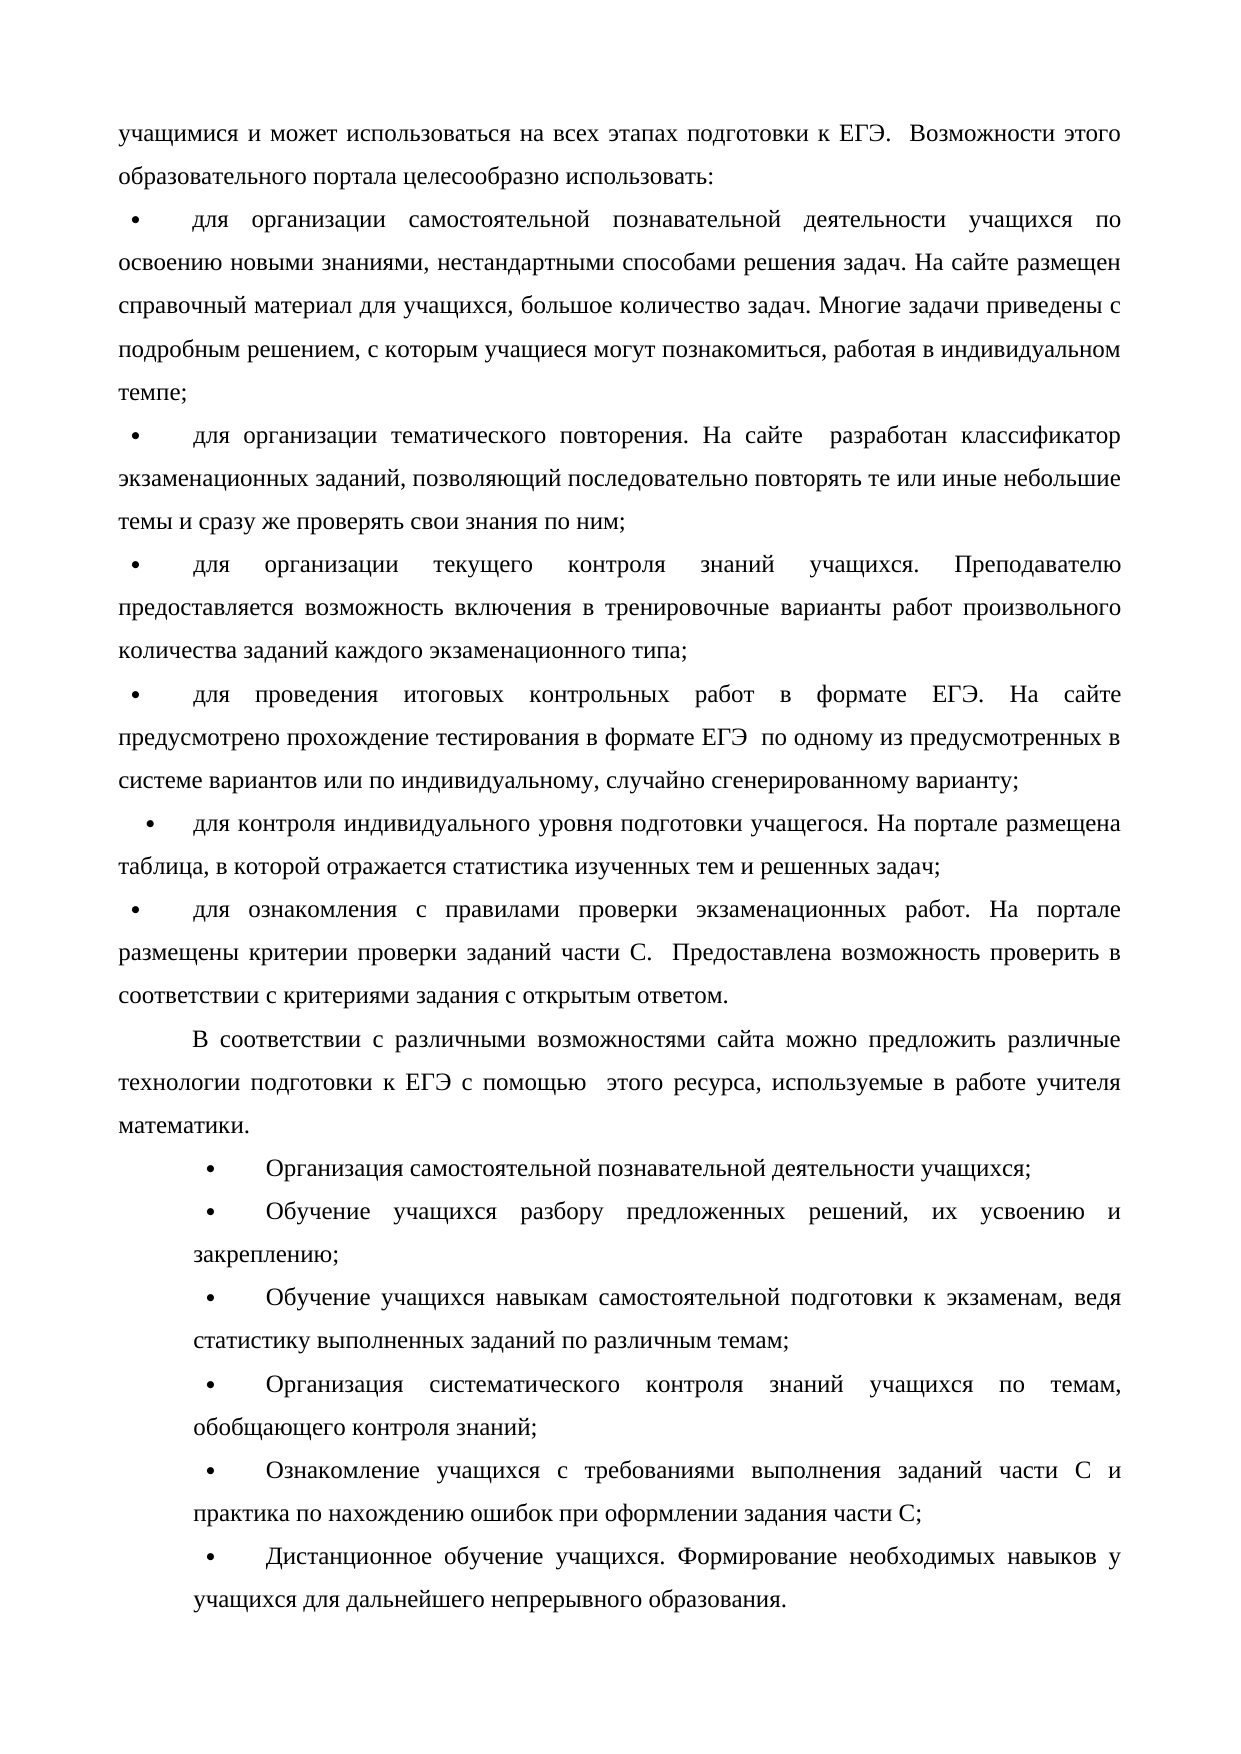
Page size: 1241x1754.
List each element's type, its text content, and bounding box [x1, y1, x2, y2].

list для организации тематического повторения. На сайте разработан классификатор экзаменационных заданий, позволяющий последовательно повторять те или иные небольшие темы и сразу же проверять свои знания по ним; [118, 420, 1122, 535]
list Ознакомление учащихся с требованиями выполнения заданий части С и практика по нахождению ошибок при оформлении задания части С; [193, 1455, 1122, 1527]
list Обучение учащихся навыкам самостоятельной подготовки к экзаменам, ведя статистику выполненных заданий по различным темам; [193, 1282, 1122, 1354]
list Обучение учащихся разбору предложенных решений, их усвоению и закреплению; [193, 1196, 1122, 1268]
list для организации текущего контроля знаний учащихся. Преподавателю предоставляется возможность включения в тренировочные варианты работ произвольного количества заданий каждого экзаменационного типа; [118, 549, 1122, 664]
list Организация систематического контроля знаний учащихся по темам, обобщающего контроля знаний; [193, 1369, 1122, 1441]
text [118, 118, 1122, 190]
list Дистанционное обучение учащихся. Формирование необходимых навыков у учащихся для дальнейшего непрерывного образования. [193, 1541, 1122, 1613]
list Организация самостоятельной познавательной деятельности учащихся; [193, 1153, 1122, 1182]
list для ознакомления с правилами проверки экзаменационных работ. На портале размещены критерии проверки заданий части С. Предоставлена возможность проверить в соответствии с критериями задания с открытым ответом. [118, 894, 1122, 1009]
text В соответствии с различными возможностями сайта можно предложить различные технологии подготовки к ЕГЭ с помощью этого ресурса, используемые в работе учителя математики. [118, 1024, 1122, 1139]
list для проведения итоговых контрольных работ в формате ЕГЭ. На сайте предусмотрено прохождение тестирования в формате ЕГЭ по одному из предусмотренных в системе вариантов или по индивидуальному, случайно сгенерированному варианту; [118, 679, 1122, 794]
list для контроля индивидуального уровня подготовки учащегося. На портале размещена таблица, в которой отражается статистика изученных тем и решенных задач; [118, 808, 1122, 880]
list для организации самостоятельной познавательной деятельности учащихся по освоению новыми знаниями, нестандартными способами решения задач. На сайте размещен справочный материал для учащихся, большое количество задач. Многие задачи приведены с подробным решением, с которым учащиеся могут познакомиться, работая в индивидуальном темпе; [118, 204, 1122, 406]
